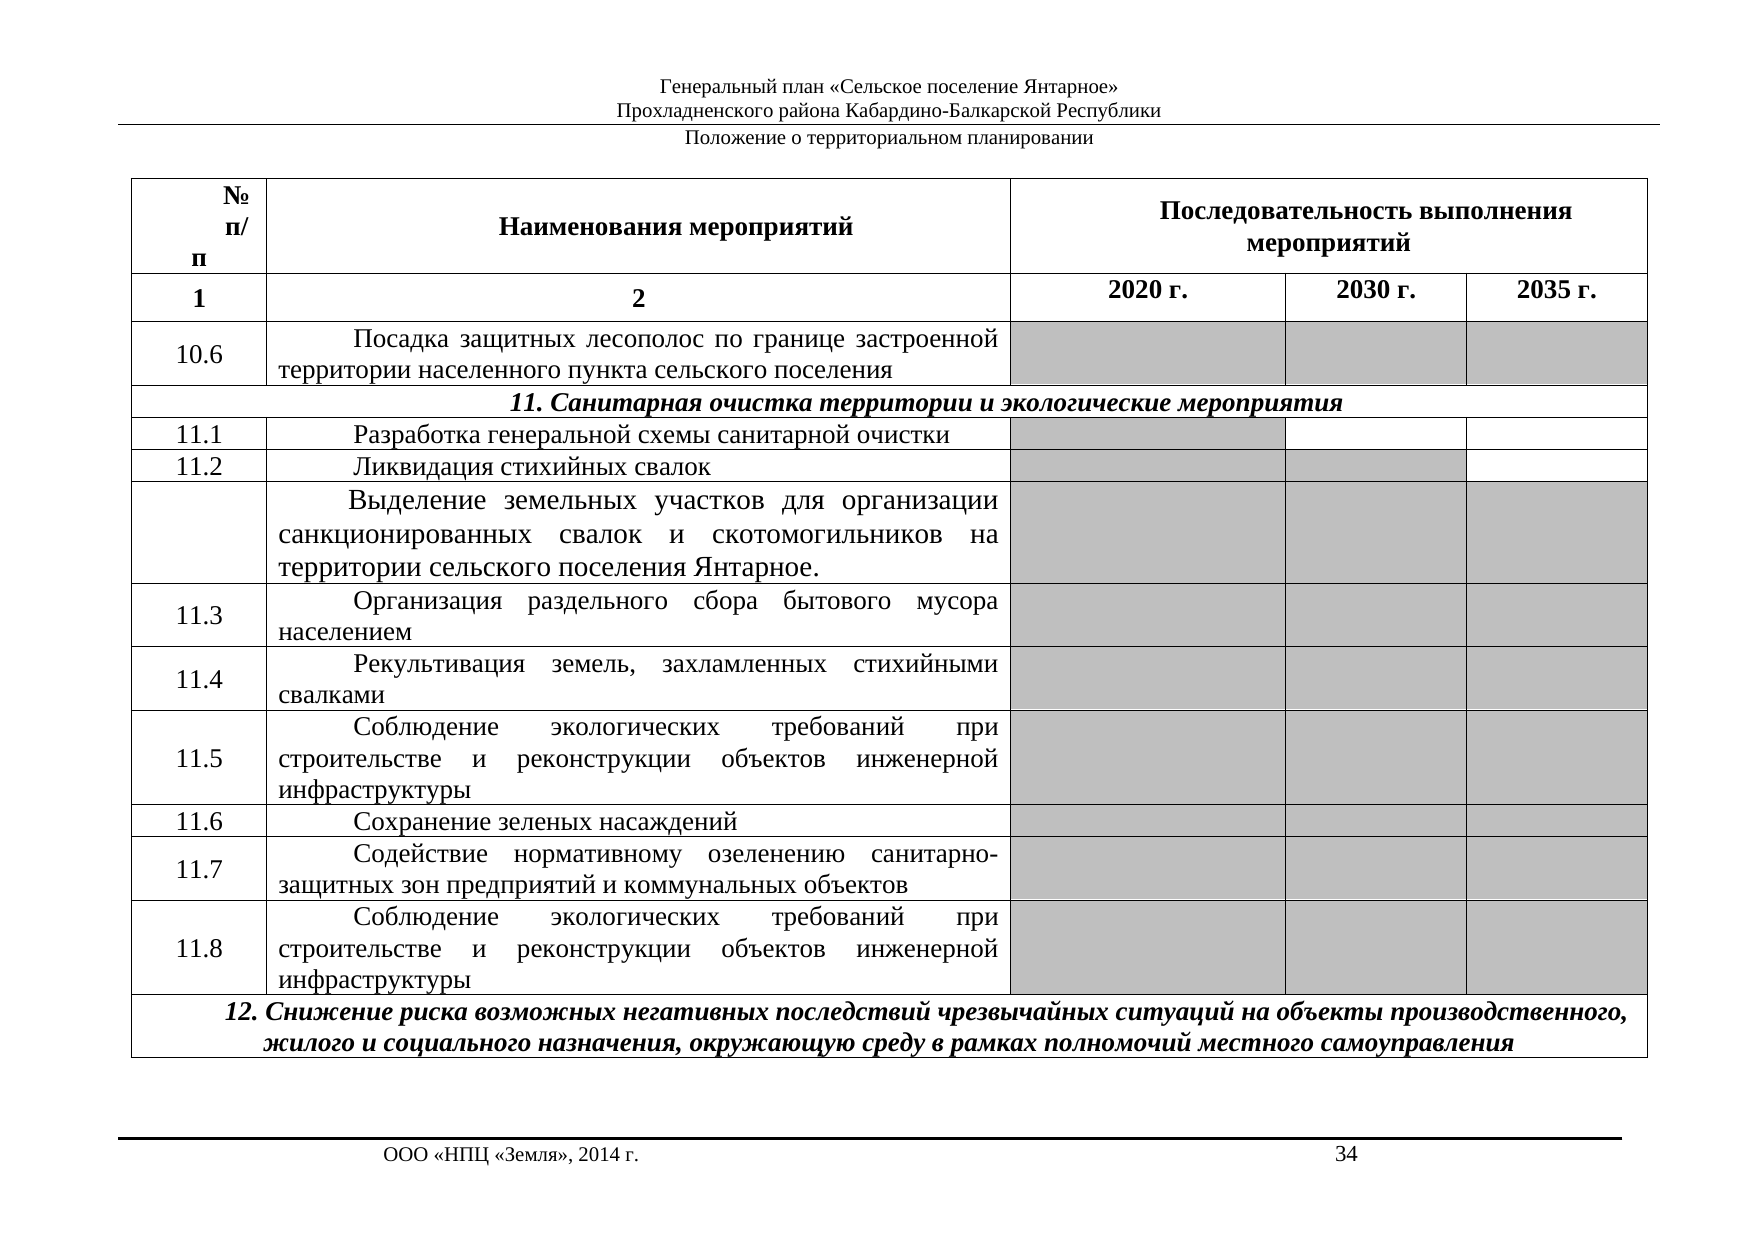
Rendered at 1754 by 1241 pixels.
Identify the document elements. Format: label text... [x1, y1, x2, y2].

table_cell [1286, 901, 1466, 994]
table_cell 2035 г. [1467, 274, 1647, 321]
table_cell 11.7 [132, 837, 266, 899]
table_cell 12. Снижение риска возможных негативных последствий чрезвычайных ситуаций на объекты производственного, жилого и социального назначения, окружающую среду в рамках полномочий местного самоуправления [132, 995, 1647, 1057]
table_cell 11.4 [132, 647, 266, 709]
table_cell 11.8 [132, 901, 266, 994]
table_cell 2020 г. [1011, 274, 1285, 321]
table_cell [1286, 418, 1466, 449]
table_cell Посадка защитных лесополос по границе застроенной территории населенного пункта сельского поселения [267, 322, 1010, 384]
table_cell [1286, 837, 1466, 899]
table_cell Выделение земельных участков для организации санкционированных свалок и скотомогильников на территории сельского поселения Янтарное. [267, 482, 1010, 583]
table_cell 10.6 [132, 322, 266, 384]
table_cell [1011, 901, 1285, 994]
table_cell [1467, 711, 1647, 804]
table_cell [132, 482, 266, 583]
table_cell 11.1 [132, 418, 266, 449]
table_cell [1011, 837, 1285, 899]
table_cell 11.6 [132, 805, 266, 836]
table_header Последовательность выполнения мероприятий [1011, 179, 1647, 272]
table_cell [1467, 584, 1647, 646]
table_cell [1011, 711, 1285, 804]
table_cell [1011, 418, 1285, 449]
table_cell [1286, 805, 1466, 836]
table_cell 11.5 [132, 711, 266, 804]
table_cell Соблюдение экологических требований при строительстве и реконструкции объектов инженерной инфраструктуры [267, 711, 1010, 804]
table_cell [1467, 322, 1647, 384]
table_cell 2 [267, 274, 1010, 321]
table_cell 2030 г. [1286, 274, 1466, 321]
table_cell 11.3 [132, 584, 266, 646]
table_cell [1011, 322, 1285, 384]
table_cell Ликвидация стихийных свалок [267, 450, 1010, 481]
table_cell Организация раздельного сбора бытового мусора населением [267, 584, 1010, 646]
table_cell [1467, 805, 1647, 836]
table_cell [1467, 482, 1647, 583]
table_cell [1286, 450, 1466, 481]
table_cell [1011, 482, 1285, 583]
table_cell [1286, 322, 1466, 384]
table_cell [1011, 450, 1285, 481]
table_cell 11.2 [132, 450, 266, 481]
table_cell 1 [132, 274, 266, 321]
table_cell Рекультивация земель, захламленных стихийными свалками [267, 647, 1010, 709]
table_cell Содействие нормативному озеленению санитарно-защитных зон предприятий и коммунальных объектов [267, 837, 1010, 899]
table_cell [1467, 450, 1647, 481]
table_cell Сохранение зеленых насаждений [267, 805, 1010, 836]
table_cell [1286, 584, 1466, 646]
table_cell [1011, 805, 1285, 836]
table_cell [1286, 711, 1466, 804]
table_cell [1467, 418, 1647, 449]
table_cell [1286, 647, 1466, 709]
table_cell [1467, 647, 1647, 709]
table_cell [1467, 901, 1647, 994]
table_header № п/п [132, 179, 266, 272]
table_cell [1286, 482, 1466, 583]
table_cell [1467, 837, 1647, 899]
table_header Наименования мероприятий [267, 179, 1010, 272]
table_cell Разработка генеральной схемы санитарной очистки [267, 418, 1010, 449]
table_cell [1011, 584, 1285, 646]
table_cell [1011, 647, 1285, 709]
table_cell 11. Санитарная очистка территории и экологические мероприятия [132, 386, 1647, 417]
table_cell Соблюдение экологических требований при строительстве и реконструкции объектов инженерной инфраструктуры [267, 901, 1010, 994]
